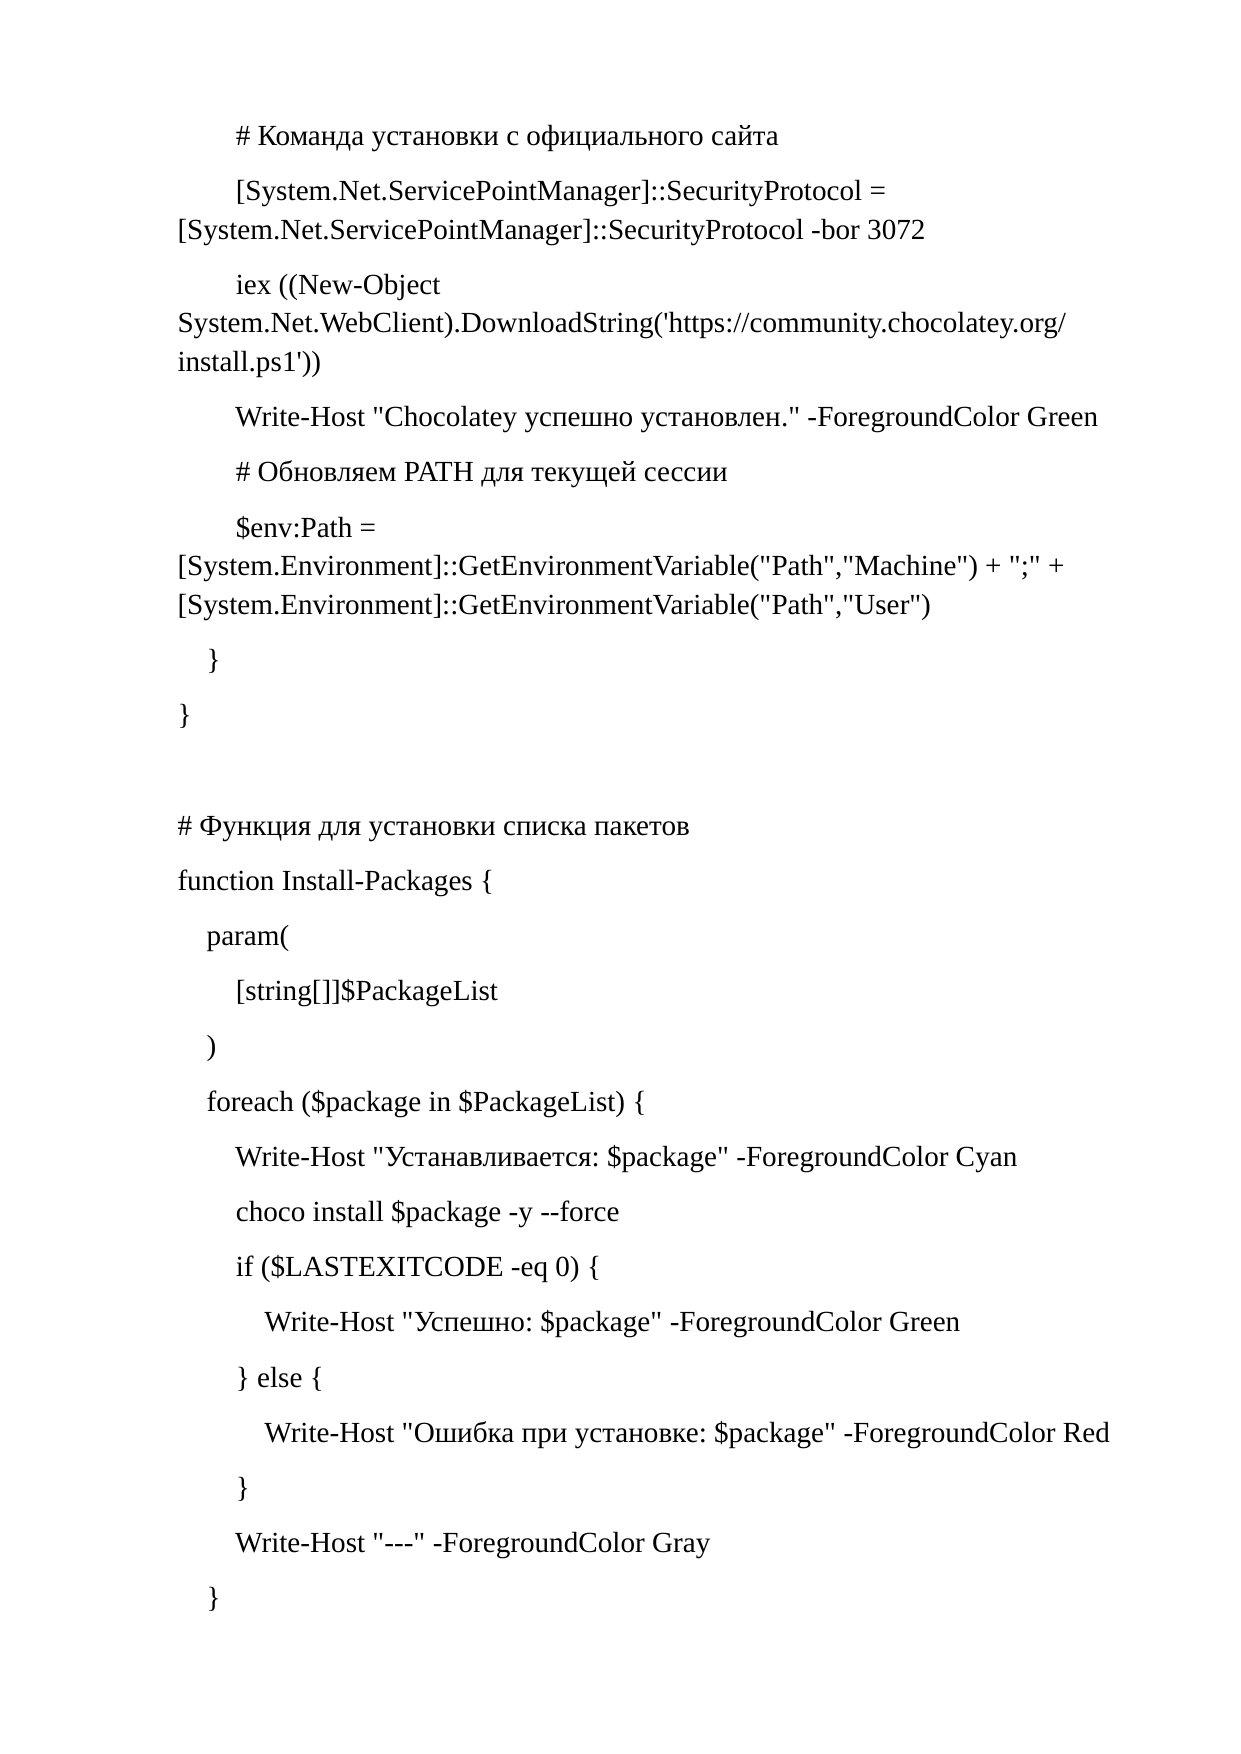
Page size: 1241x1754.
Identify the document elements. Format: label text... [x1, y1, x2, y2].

text # Команда установки с официального сайта [177, 118, 1152, 152]
text [string[]]$PackageList [177, 973, 1152, 1007]
text Write-Host "---" -ForegroundColor Gray [177, 1525, 1152, 1559]
text # Функция для установки списка пакетов [177, 808, 1152, 841]
text if ($LASTEXITCODE -eq 0) { [177, 1249, 1152, 1283]
text iex ((New-Object System.Net.WebClient).DownloadString('https://community.chocolatey.org/install.ps1')) [177, 267, 1152, 378]
text $env:Path = [System.Environment]::GetEnvironmentVariable("Path","Machine") + ";" + [System.Environment]::GetEnvironmentVariable("Path","User") [177, 510, 1152, 620]
text Write-Host "Устанавливается: $package" -ForegroundColor Cyan [177, 1139, 1152, 1172]
text Write-Host "Ошибка при установке: $package" -ForegroundColor Red [177, 1415, 1152, 1448]
text param( [177, 918, 1152, 952]
text foreach ($package in $PackageList) { [177, 1084, 1152, 1117]
text } [177, 1581, 1152, 1614]
text } [177, 1470, 1152, 1504]
text Write-Host "Chocolatey успешно установлен." -ForegroundColor Green [177, 399, 1152, 433]
text [System.Net.ServicePointManager]::SecurityProtocol = [System.Net.ServicePointManager]::SecurityProtocol -bor 3072 [177, 173, 1152, 245]
text } else { [177, 1360, 1152, 1393]
text } [177, 697, 1152, 731]
text function Install-Packages { [177, 863, 1152, 896]
text } [177, 642, 1152, 676]
text choco install $package -y --force [177, 1194, 1152, 1228]
text ) [177, 1028, 1152, 1062]
text Write-Host "Успешно: $package" -ForegroundColor Green [177, 1304, 1152, 1338]
text # Обновляем PATH для текущей сессии [177, 454, 1152, 488]
